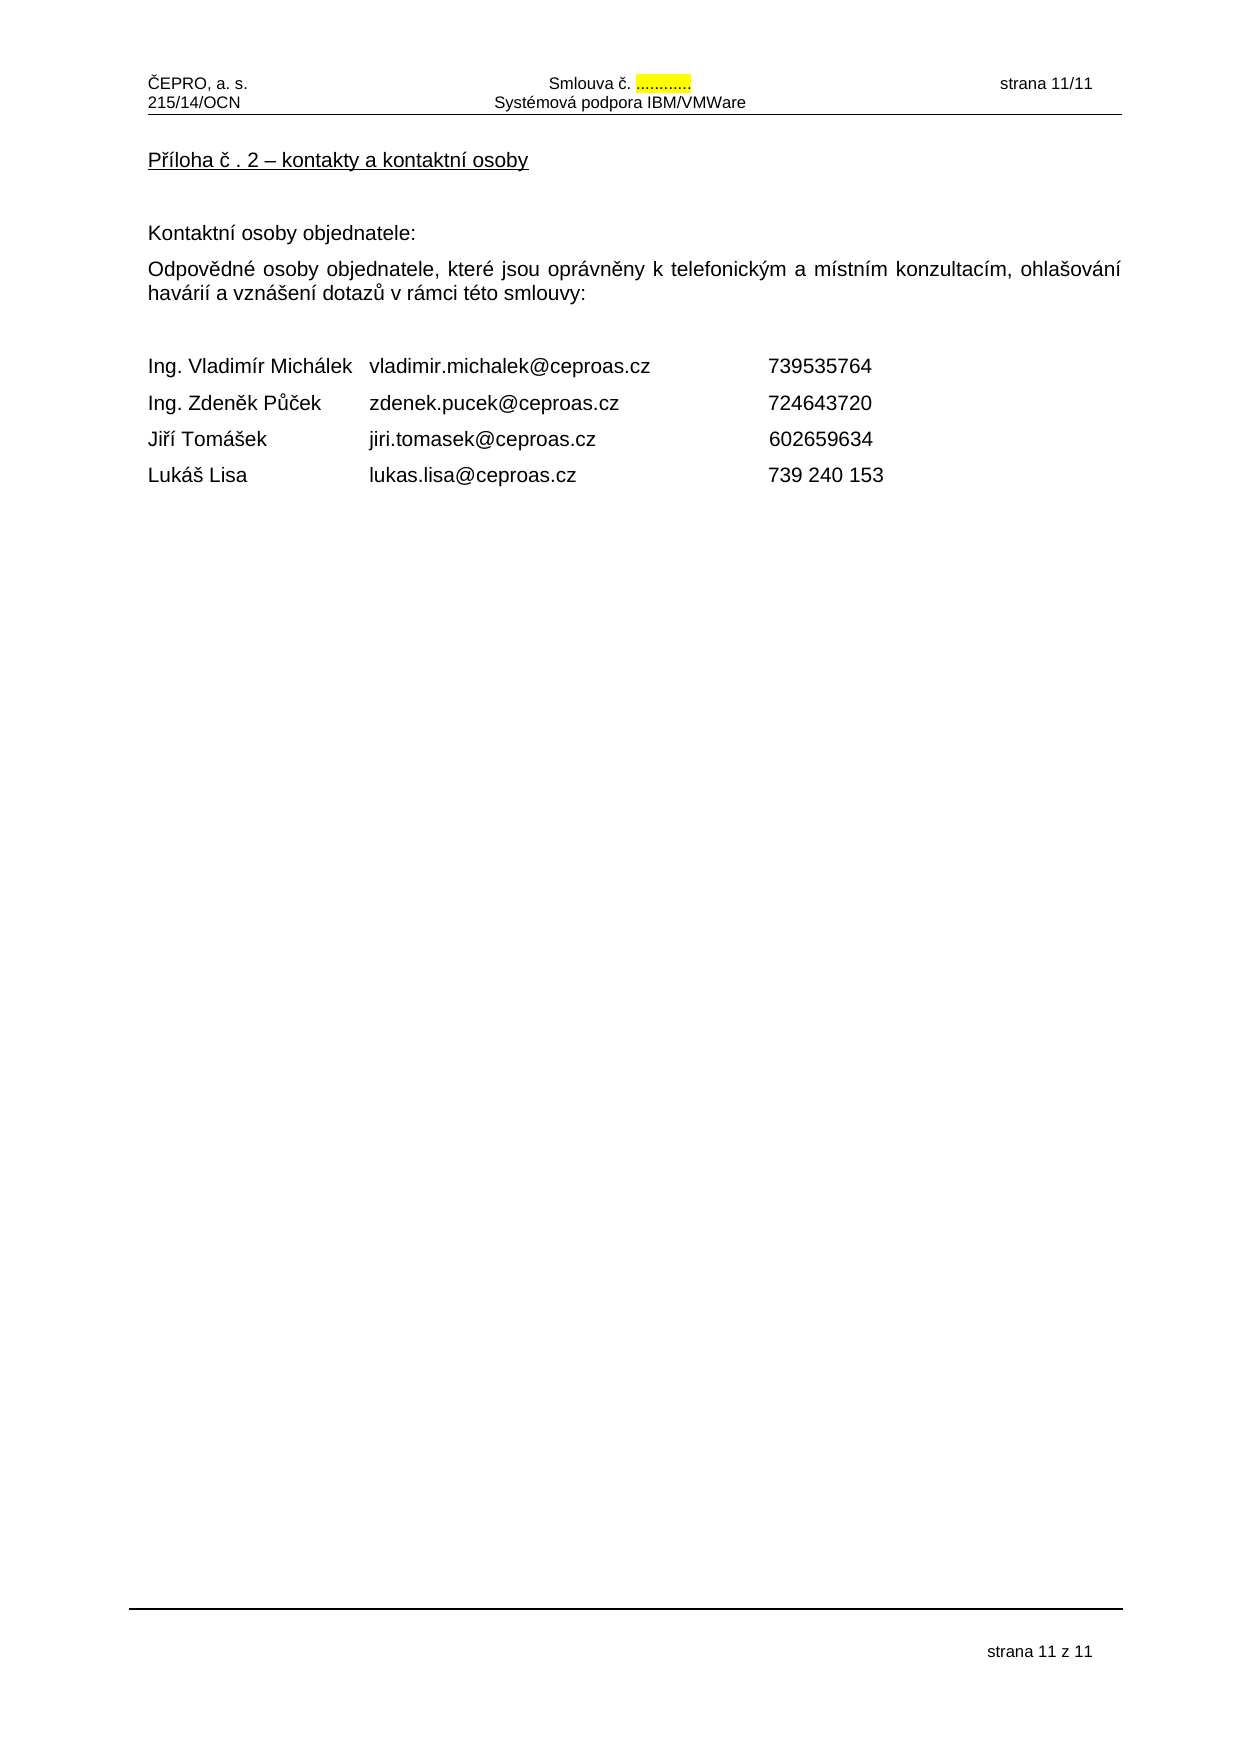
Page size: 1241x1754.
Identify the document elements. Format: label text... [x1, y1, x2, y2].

text Příloha č . 2 – kontakty a kontaktní osoby [148, 148, 1122, 172]
text Jiří Tomášek jiri.tomasek@ceproas.cz 602659634 [148, 427, 1122, 451]
text Ing. Vladimír Michálek vladimir.michalek@ceproas.cz 739535764 [148, 354, 1122, 378]
text Kontaktní osoby objednatele: [148, 221, 1122, 244]
text Ing. Zdeněk Půček zdenek.pucek@ceproas.cz 724643720 [148, 390, 1122, 414]
text Lukáš Lisa lukas.lisa@ceproas.cz 739 240 153 [148, 463, 1122, 487]
text Odpovědné osoby objednatele, které jsou oprávněny k telefonickým a místním konzultacím, ohlašování havárií a vznášení dotazů v rámci této smlouvy: [148, 257, 1122, 305]
